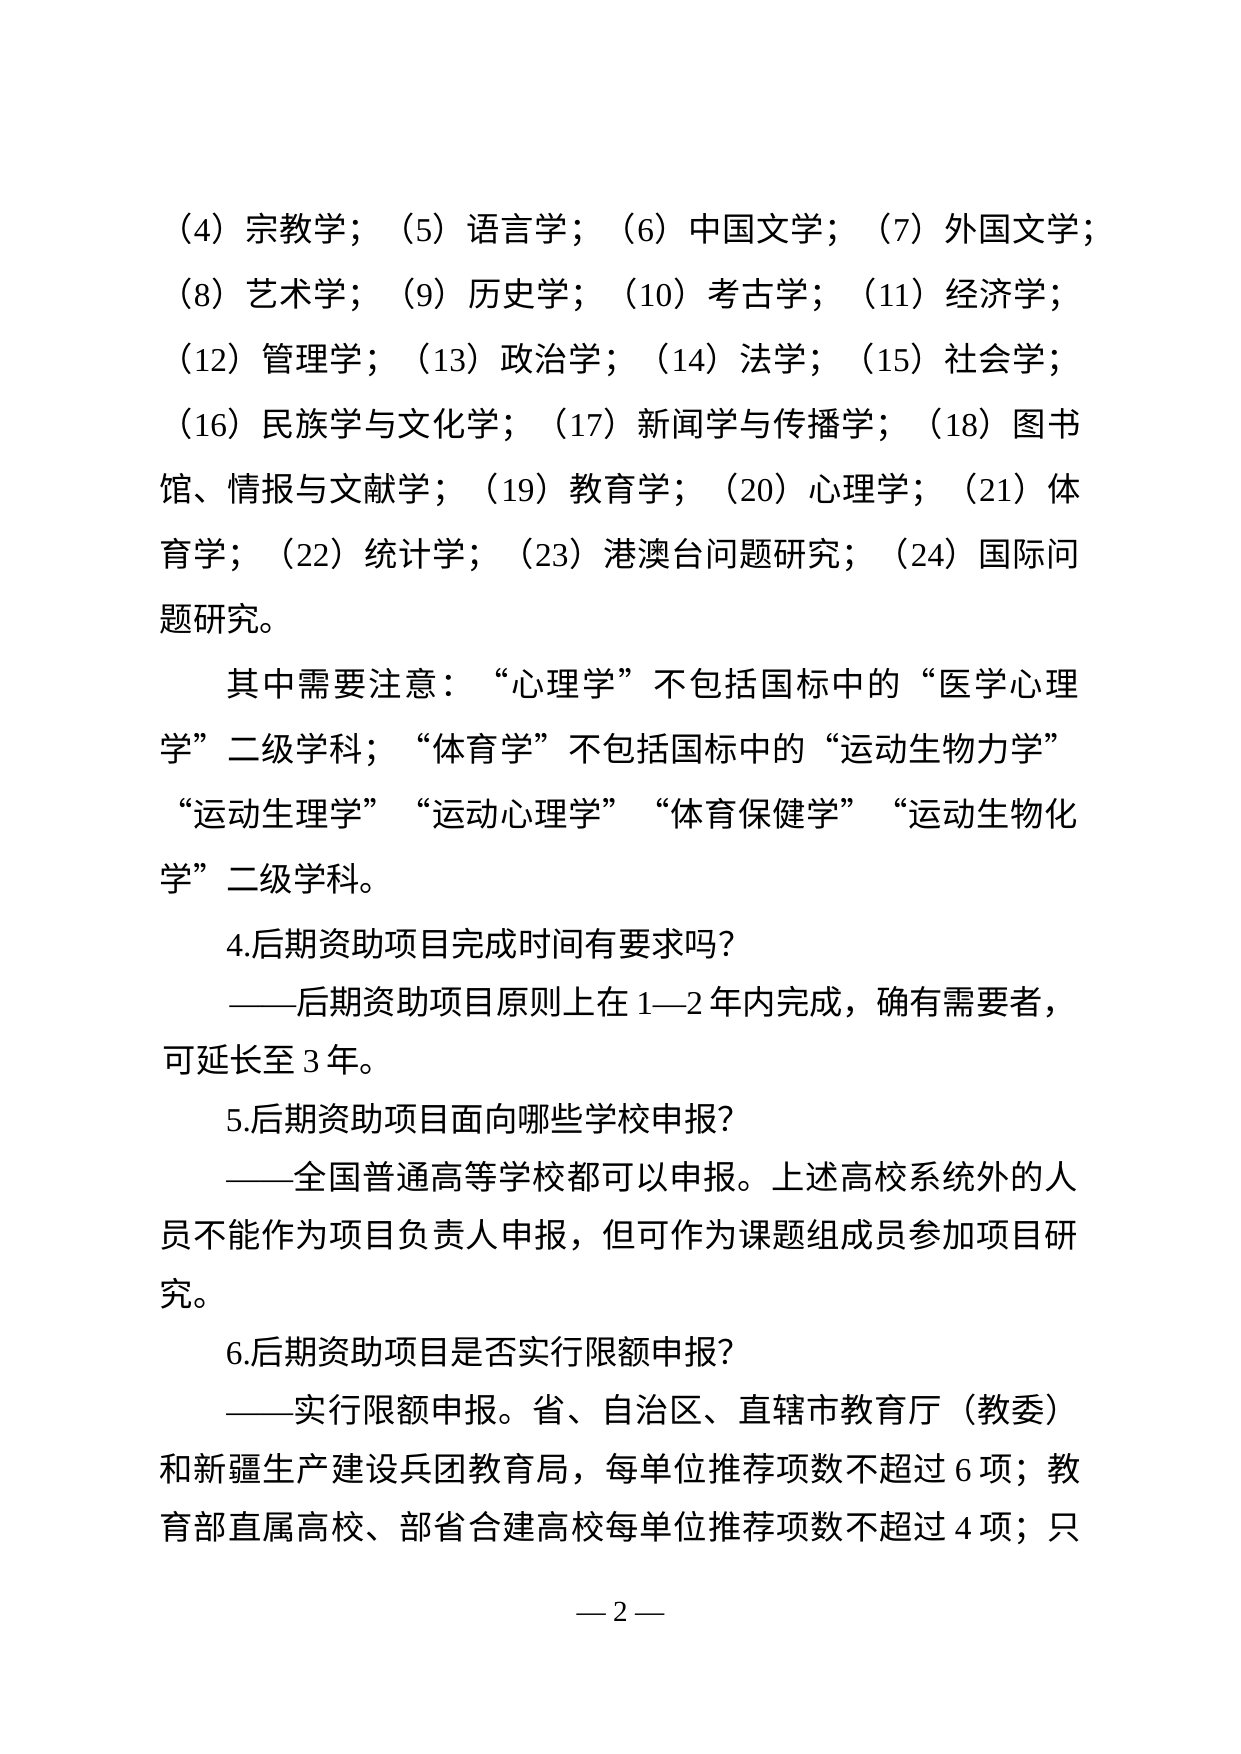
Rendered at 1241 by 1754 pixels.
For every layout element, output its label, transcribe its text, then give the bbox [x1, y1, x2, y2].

text 6.后期资助项目是否实行限额申报？ [159, 1318, 1081, 1376]
text 4.后期资助项目完成时间有要求吗？ [159, 909, 1081, 968]
text 其中需要注意：“心理学”不包括国标中的“医学心理学”二级学科；“体育学”不包括国标中的“运动生物力学”“运动生理学”“运动心理学”“体育保健学”“运动生物化学”二级学科。 [159, 649, 1081, 909]
text ——后期资助项目原则上在1—2年内完成，确有需要者，可延长至3年。 [163, 968, 1078, 1084]
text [159, 1376, 1081, 1551]
text 5.后期资助项目面向哪些学校申报？ [159, 1084, 1081, 1143]
text ——全国普通高等学校都可以申报。上述高校系统外的人员不能作为项目负责人申报，但可作为课题组成员参加项目研究。 [159, 1143, 1081, 1318]
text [159, 194, 1081, 649]
